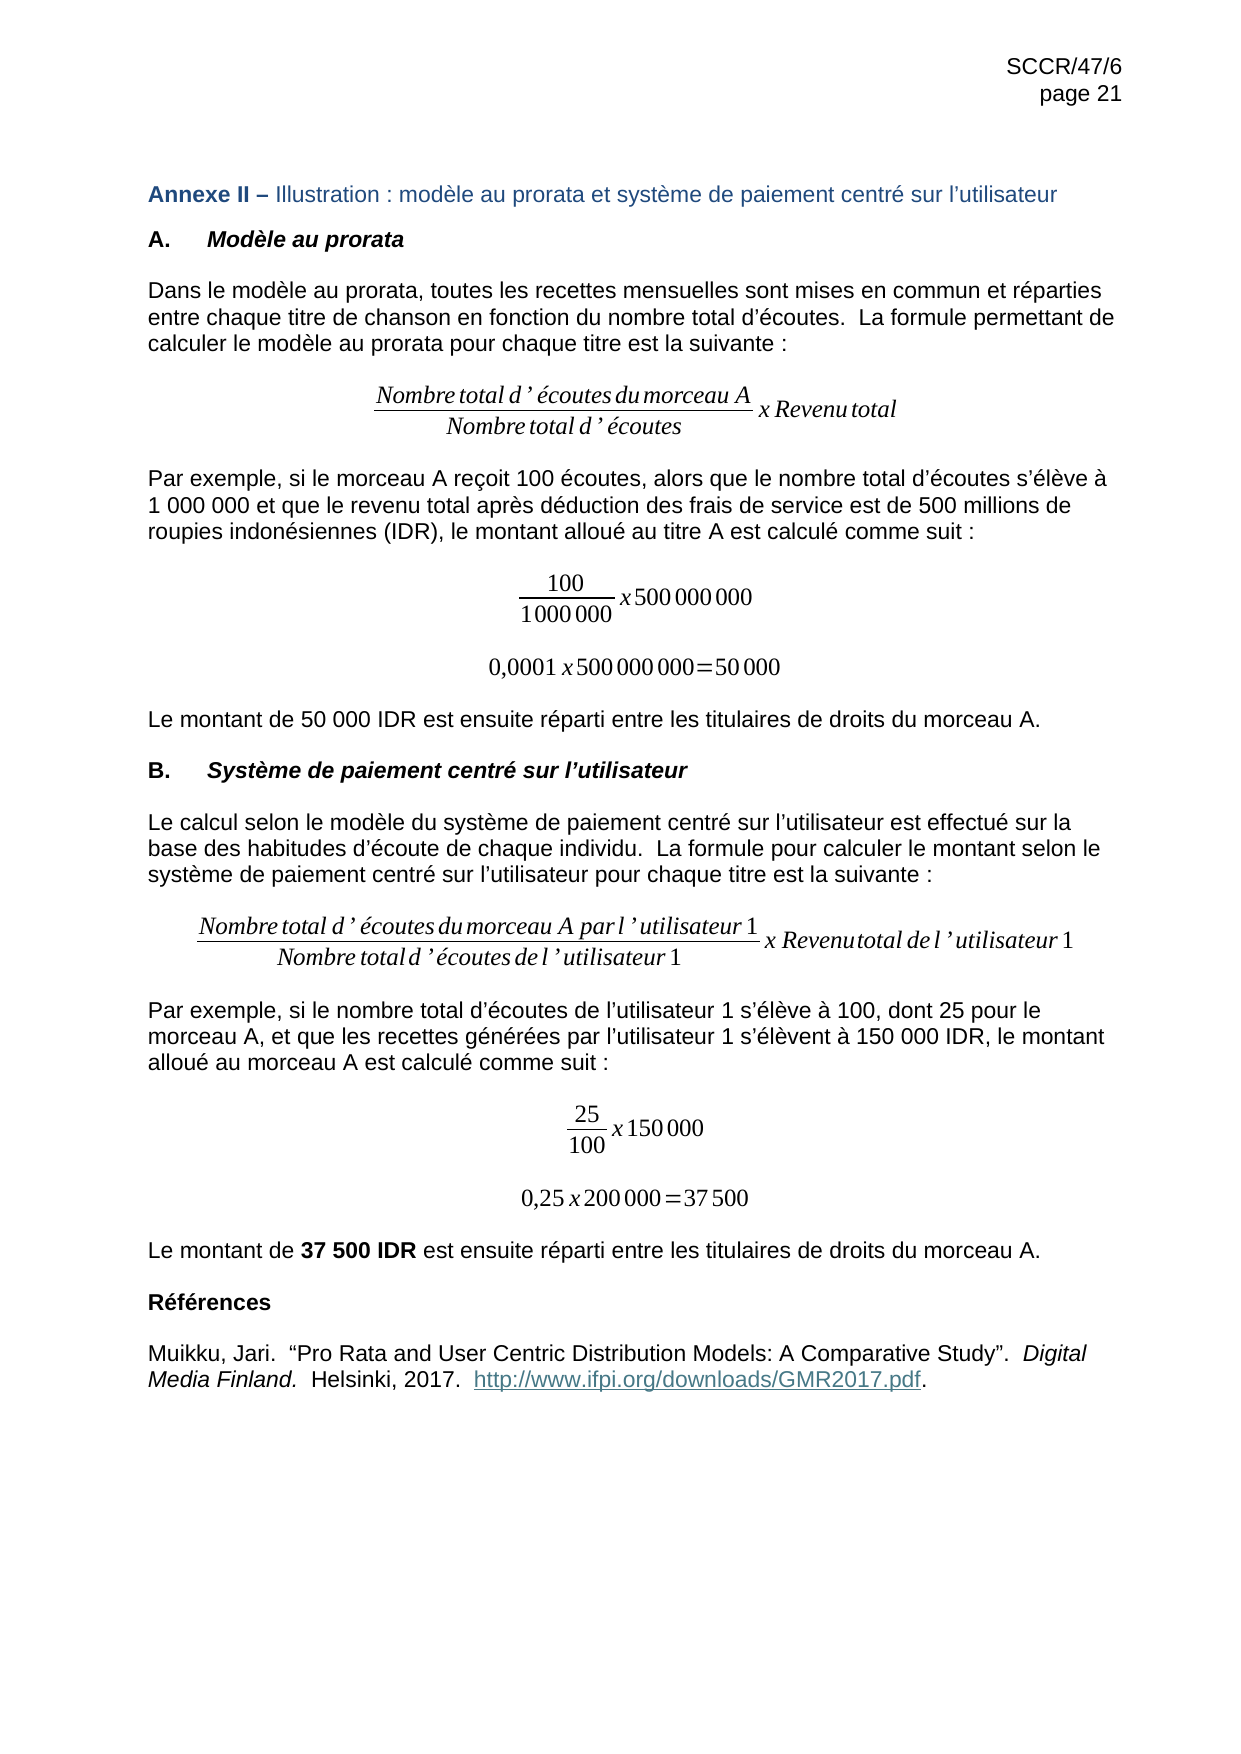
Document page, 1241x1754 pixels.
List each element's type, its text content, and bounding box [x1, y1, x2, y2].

text A. Modèle au prorata [148, 226, 1122, 252]
text Références [148, 1289, 1122, 1315]
text Par exemple, si le morceau A reçoit 100 écoutes, alors que le nombre total d’écoutes s’élève à 1 000 000 et que le revenu total après déduction des frais de service est de 500 millions de roupies indonésiennes (IDR), le montant alloué au titre A est calculé comme suit : [148, 465, 1122, 544]
text Le calcul selon le modèle du système de paiement centré sur l’utilisateur est effectué sur la base des habitudes d’écoute de chaque individu. La formule pour calculer le montant selon le système de paiement centré sur l’utilisateur pour chaque titre est la suivante : [148, 809, 1122, 888]
subtitle Annexe II – Illustration : modèle au prorata et système de paiement centré sur l’utilisateur [148, 181, 1122, 207]
text Par exemple, si le nombre total d’écoutes de l’utilisateur 1 s’élève à 100, dont 25 pour le morceau A, et que les recettes générées par l’utilisateur 1 s’élèvent à 150 000 IDR, le montant alloué au morceau A est calculé comme suit : [148, 997, 1122, 1076]
text Le montant de 50 000 IDR est ensuite réparti entre les titulaires de droits du morceau A. [148, 706, 1122, 732]
text B. Système de paiement centré sur l’utilisateur [148, 757, 1122, 784]
text Le montant de 37 500 IDR est ensuite réparti entre les titulaires de droits du morceau A. [148, 1237, 1122, 1264]
text Muikku, Jari. “Pro Rata and User Centric Distribution Models: A Comparative Study”. Digital Media Finland. Helsinki, 2017. http://www.ifpi.org/downloads/GMR2017.pdf. [148, 1340, 1122, 1393]
text Dans le modèle au prorata, toutes les recettes mensuelles sont mises en commun et réparties entre chaque titre de chanson en fonction du nombre total d’écoutes. La formule permettant de calculer le modèle au prorata pour chaque titre est la suivante : [148, 277, 1122, 356]
